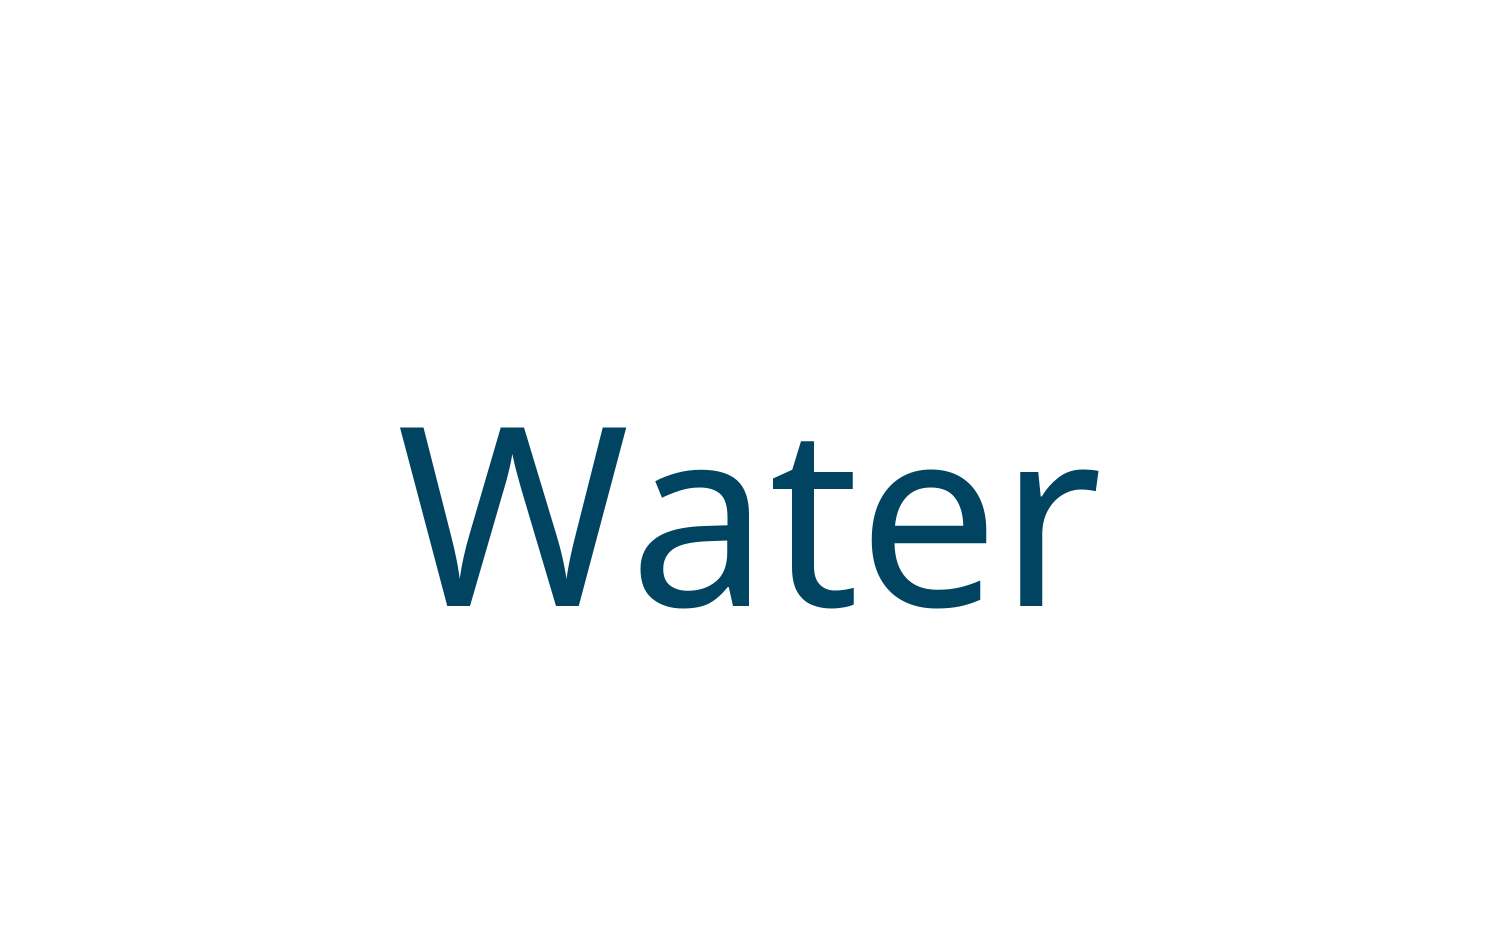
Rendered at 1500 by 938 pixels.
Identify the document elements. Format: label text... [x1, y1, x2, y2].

title Water [93, 339, 1407, 679]
